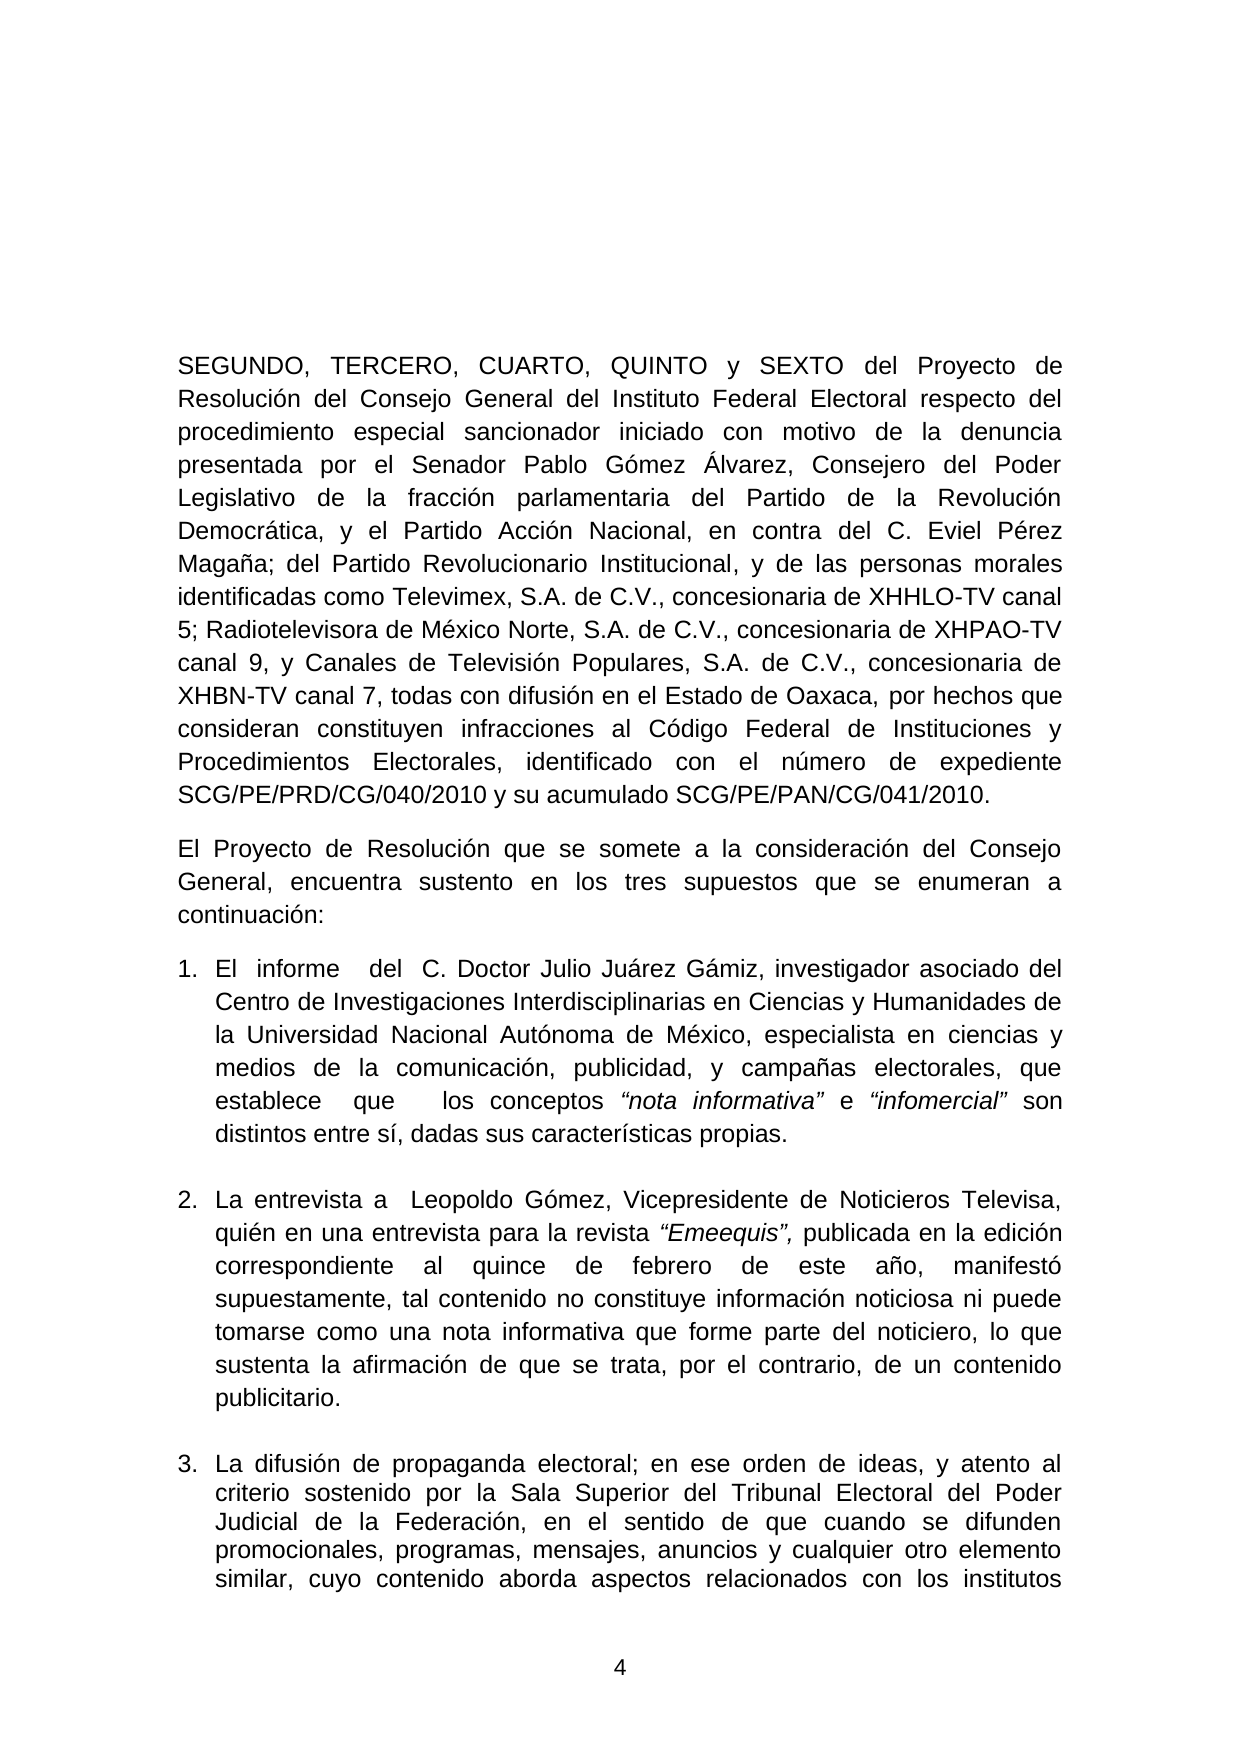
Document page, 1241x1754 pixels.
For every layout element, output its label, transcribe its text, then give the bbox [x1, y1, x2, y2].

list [177, 1449, 1063, 1593]
list La entrevista a Leopoldo Gómez, Vicepresidente de Noticieros Televisa, quién en una entrevista para la revista “Emeequis”, publicada en la edición correspondiente al quince de febrero de este año, manifestó supuestamente, tal contenido no constituye información noticiosa ni puede tomarse como una nota informativa que forme parte del noticiero, lo que sustenta la afirmación de que se trata, por el contrario, de un contenido publicitario. [177, 1185, 1063, 1412]
list El informe del C. Doctor Julio Juárez Gámiz, investigador asociado del Centro de Investigaciones Interdisciplinarias en Ciencias y Humanidades de la Universidad Nacional Autónoma de México, especialista en ciencias y medios de la comunicación, publicidad, y campañas electorales, que establece que los conceptos “nota informativa” e “infomercial” son distintos entre sí, dadas sus características propias. [177, 954, 1063, 1148]
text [177, 351, 1063, 809]
text El Proyecto de Resolución que se somete a la consideración del Consejo General, encuentra sustento en los tres supuestos que se enumeran a continuación: [177, 834, 1063, 929]
